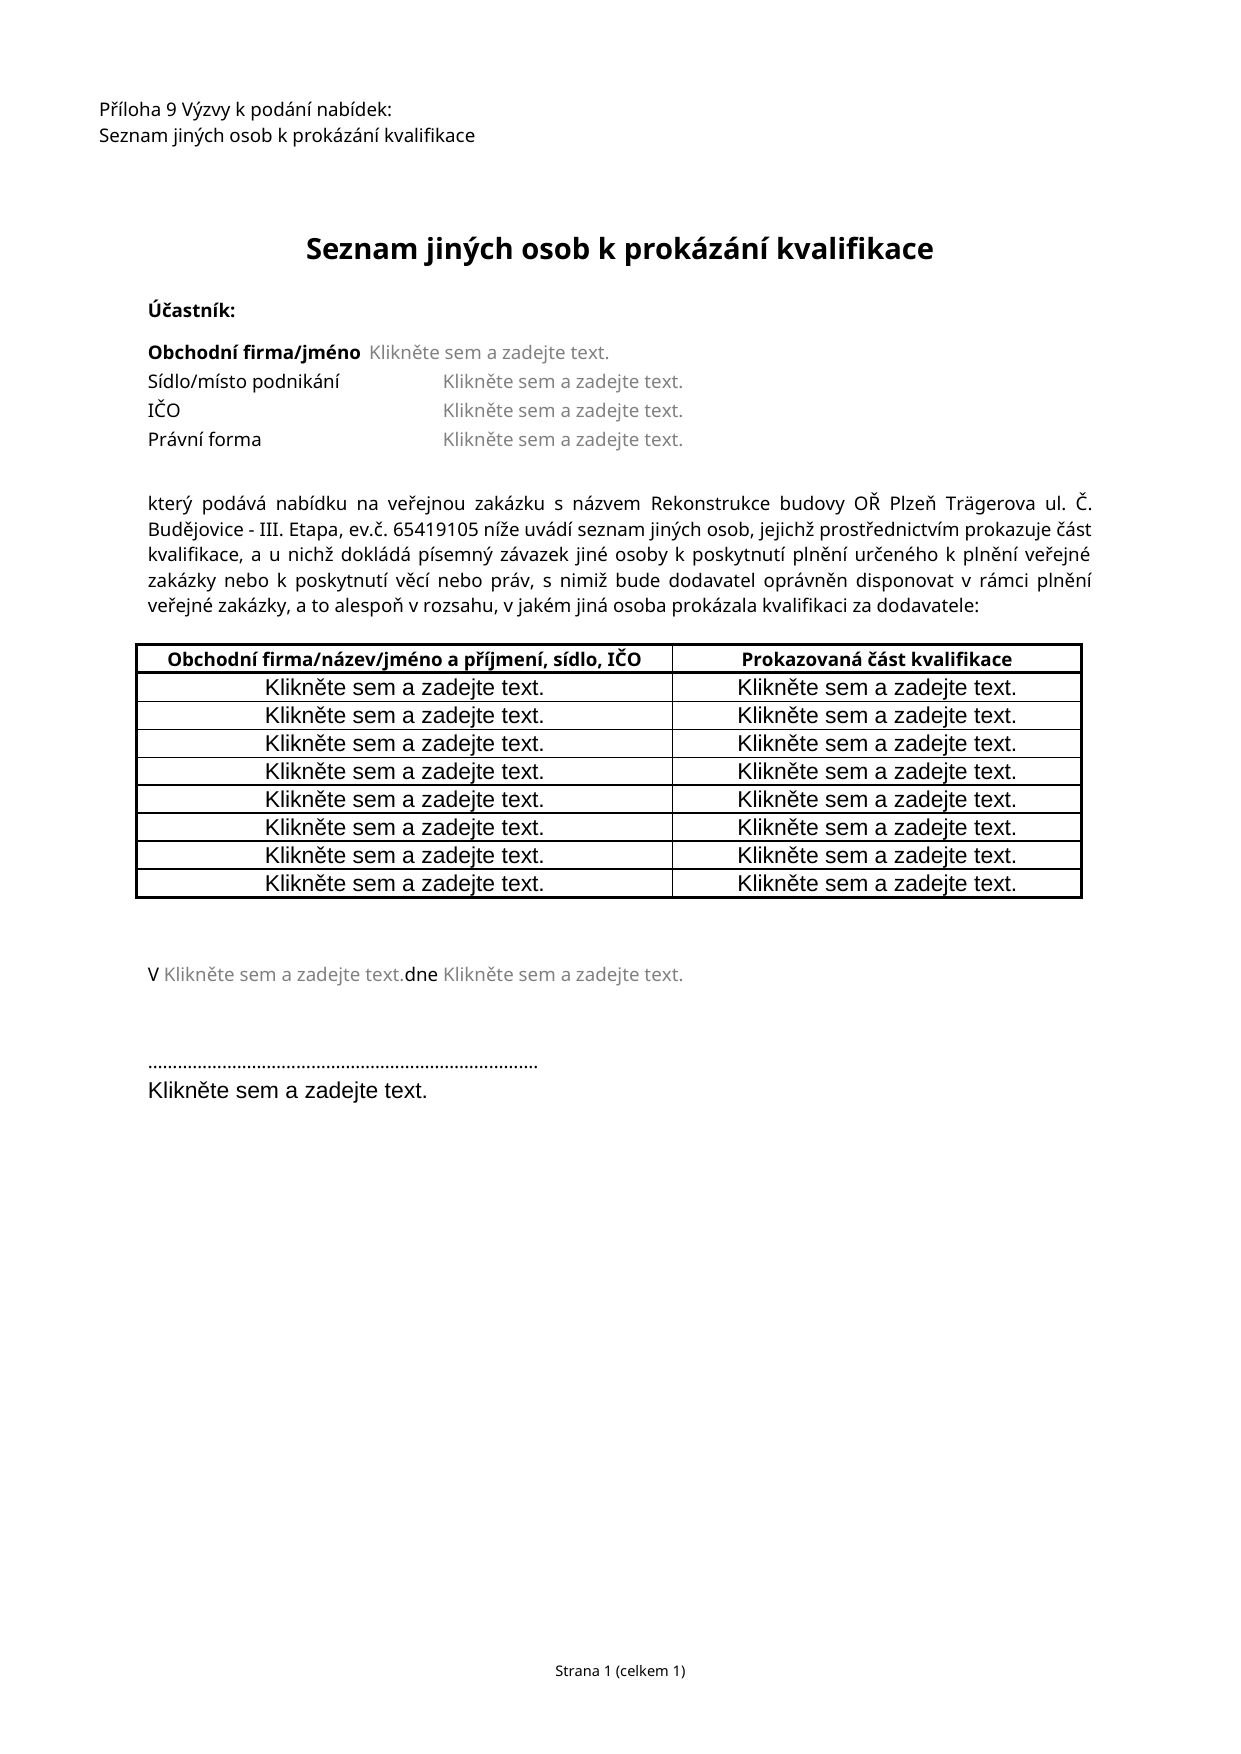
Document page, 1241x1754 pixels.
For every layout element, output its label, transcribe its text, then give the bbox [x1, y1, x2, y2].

text který podává nabídku na veřejnou zakázku s názvem Rekonstrukce budovy OŘ Plzeň Trägerova ul. Č. Budějovice - III. Etapa, ev.č. 65419105 níže uvádí seznam jiných osob, jejichž prostřednictvím prokazuje část kvalifikace, a u nichž dokládá písemný závazek jiné osoby k poskytnutí plnění určeného k plnění veřejné zakázky nebo k poskytnutí věcí nebo práv, s nimiž bude dodavatel oprávněn disponovat v rámci plnění veřejné zakázky, a to alespoň v rozsahu, v jakém jiná osoba prokázala kvalifikaci za dodavatele: [148, 490, 1093, 618]
table_header Obchodní firma/název/jméno a příjmení, sídlo, IČO [138, 646, 672, 671]
title Seznam jiných osob k prokázání kvalifikace [148, 228, 1093, 268]
text Účastník: [148, 293, 1093, 324]
text Obchodní firma/jméno [148, 336, 1093, 365]
text ……………………………………………………………………. [148, 1045, 1092, 1074]
text Sídlo/místo podnikání [148, 365, 1093, 394]
text Právní forma [148, 423, 1093, 452]
text IČO [148, 394, 1093, 423]
table_header Prokazovaná část kvalifikace [673, 646, 1080, 671]
text V dne [148, 957, 1092, 987]
